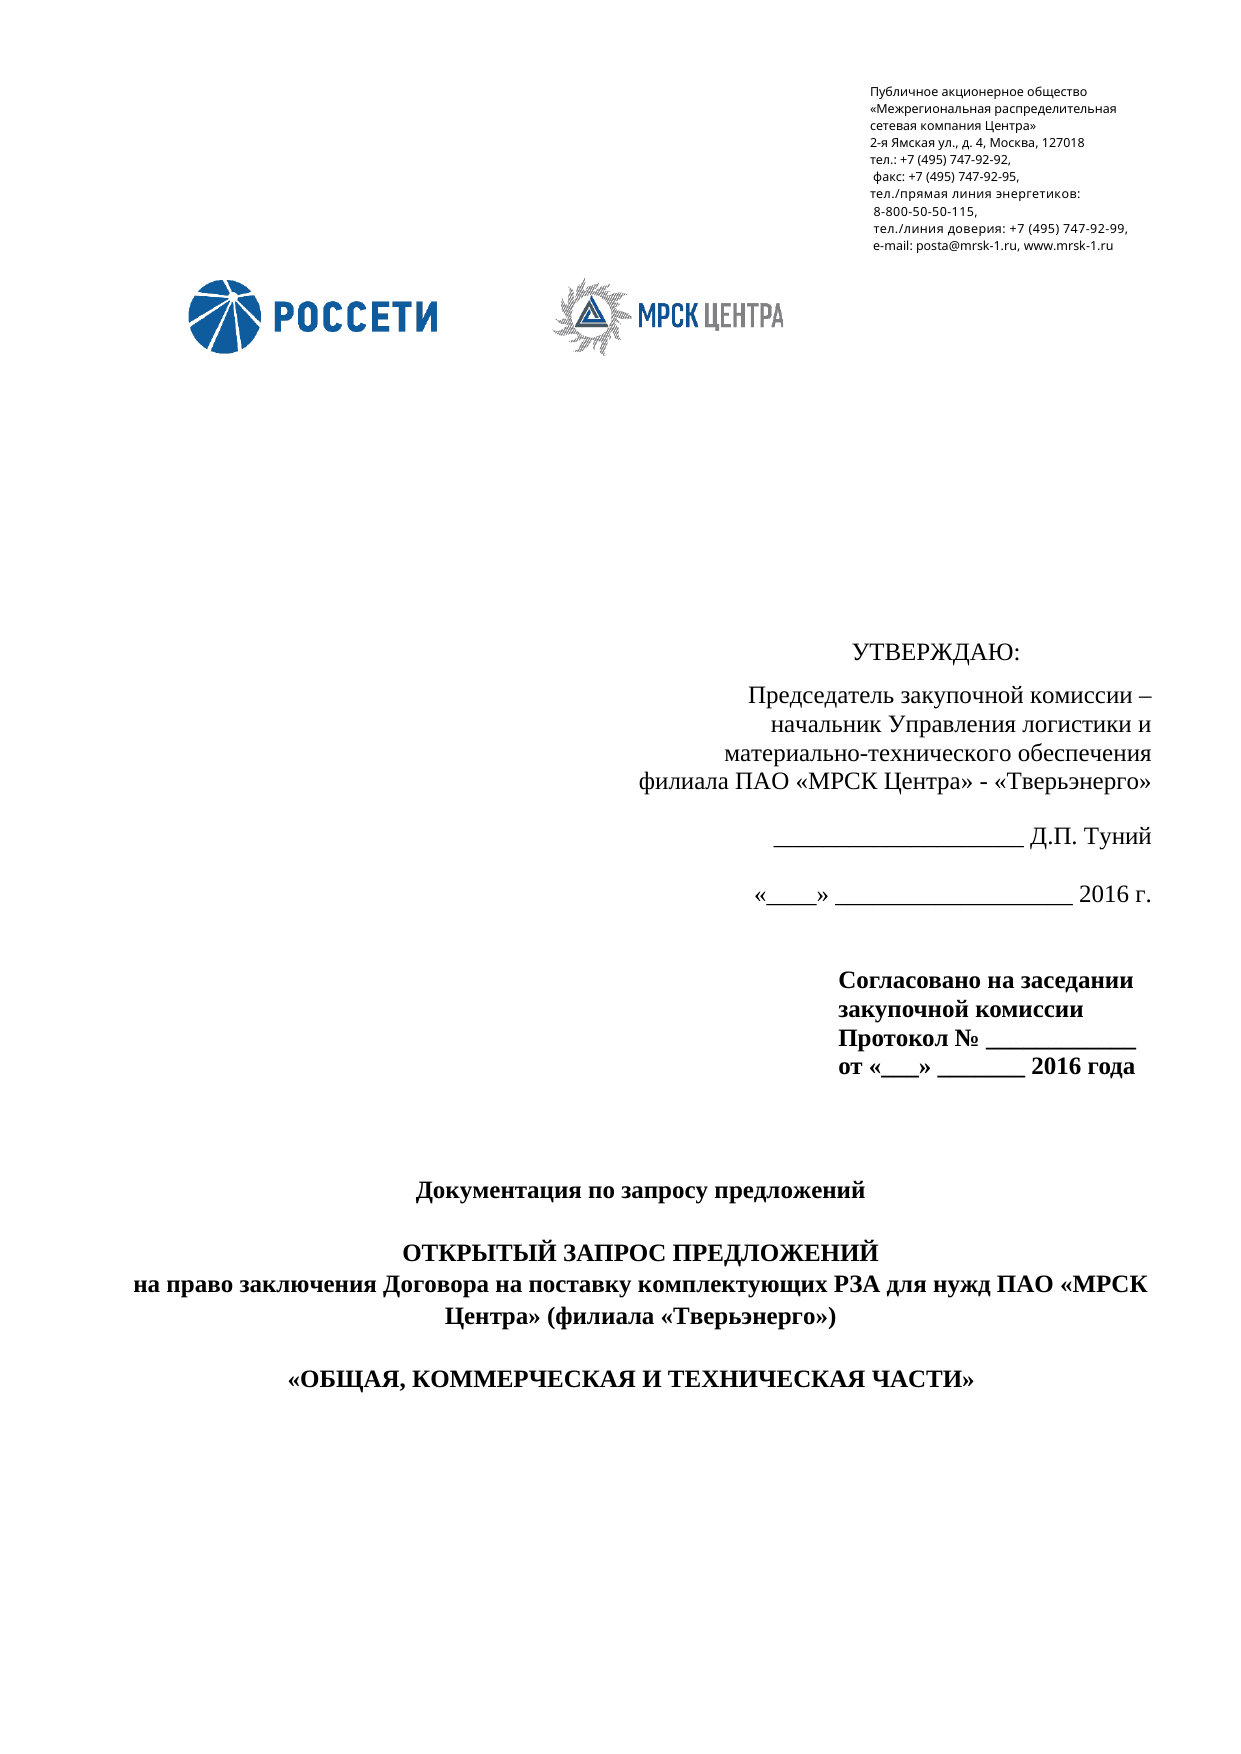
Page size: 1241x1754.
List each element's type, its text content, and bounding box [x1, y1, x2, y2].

text Протокол № ____________ [838, 1023, 1152, 1051]
text материально-технического обеспечения [129, 738, 1152, 766]
picture [188, 278, 784, 356]
text филиала ПАО «МРСК Центра» - «Тверьэнерго» [129, 766, 1152, 795]
text Председатель закупочной комиссии – [129, 680, 1152, 709]
text начальник Управления логистики и [129, 709, 1152, 738]
text Согласовано на заседании [838, 965, 1152, 994]
text на право заключения Договора на поставку комплектующих РЗА для нужд ПАО «МРСК Центра» (филиала «Тверьэнерго») [129, 1269, 1152, 1330]
text УТВЕРЖДАЮ: [720, 637, 1152, 666]
text Документация по запросу предложений [129, 1175, 1152, 1204]
text «ОБЩАЯ, КОММЕРЧЕСКАЯ и техническая ЧАСТИ» [73, 1364, 1183, 1393]
text ____________________ Д.П. Туний [129, 821, 1152, 850]
text ОТКРЫТЫЙ ЗАПРОС ПРЕДЛОЖЕНИЙ [129, 1238, 1152, 1267]
text от «___» _______ 2016 года [838, 1051, 1152, 1080]
text закупочной комиссии [838, 994, 1152, 1023]
text «____» ___________________ 2016 г. [720, 879, 1152, 908]
